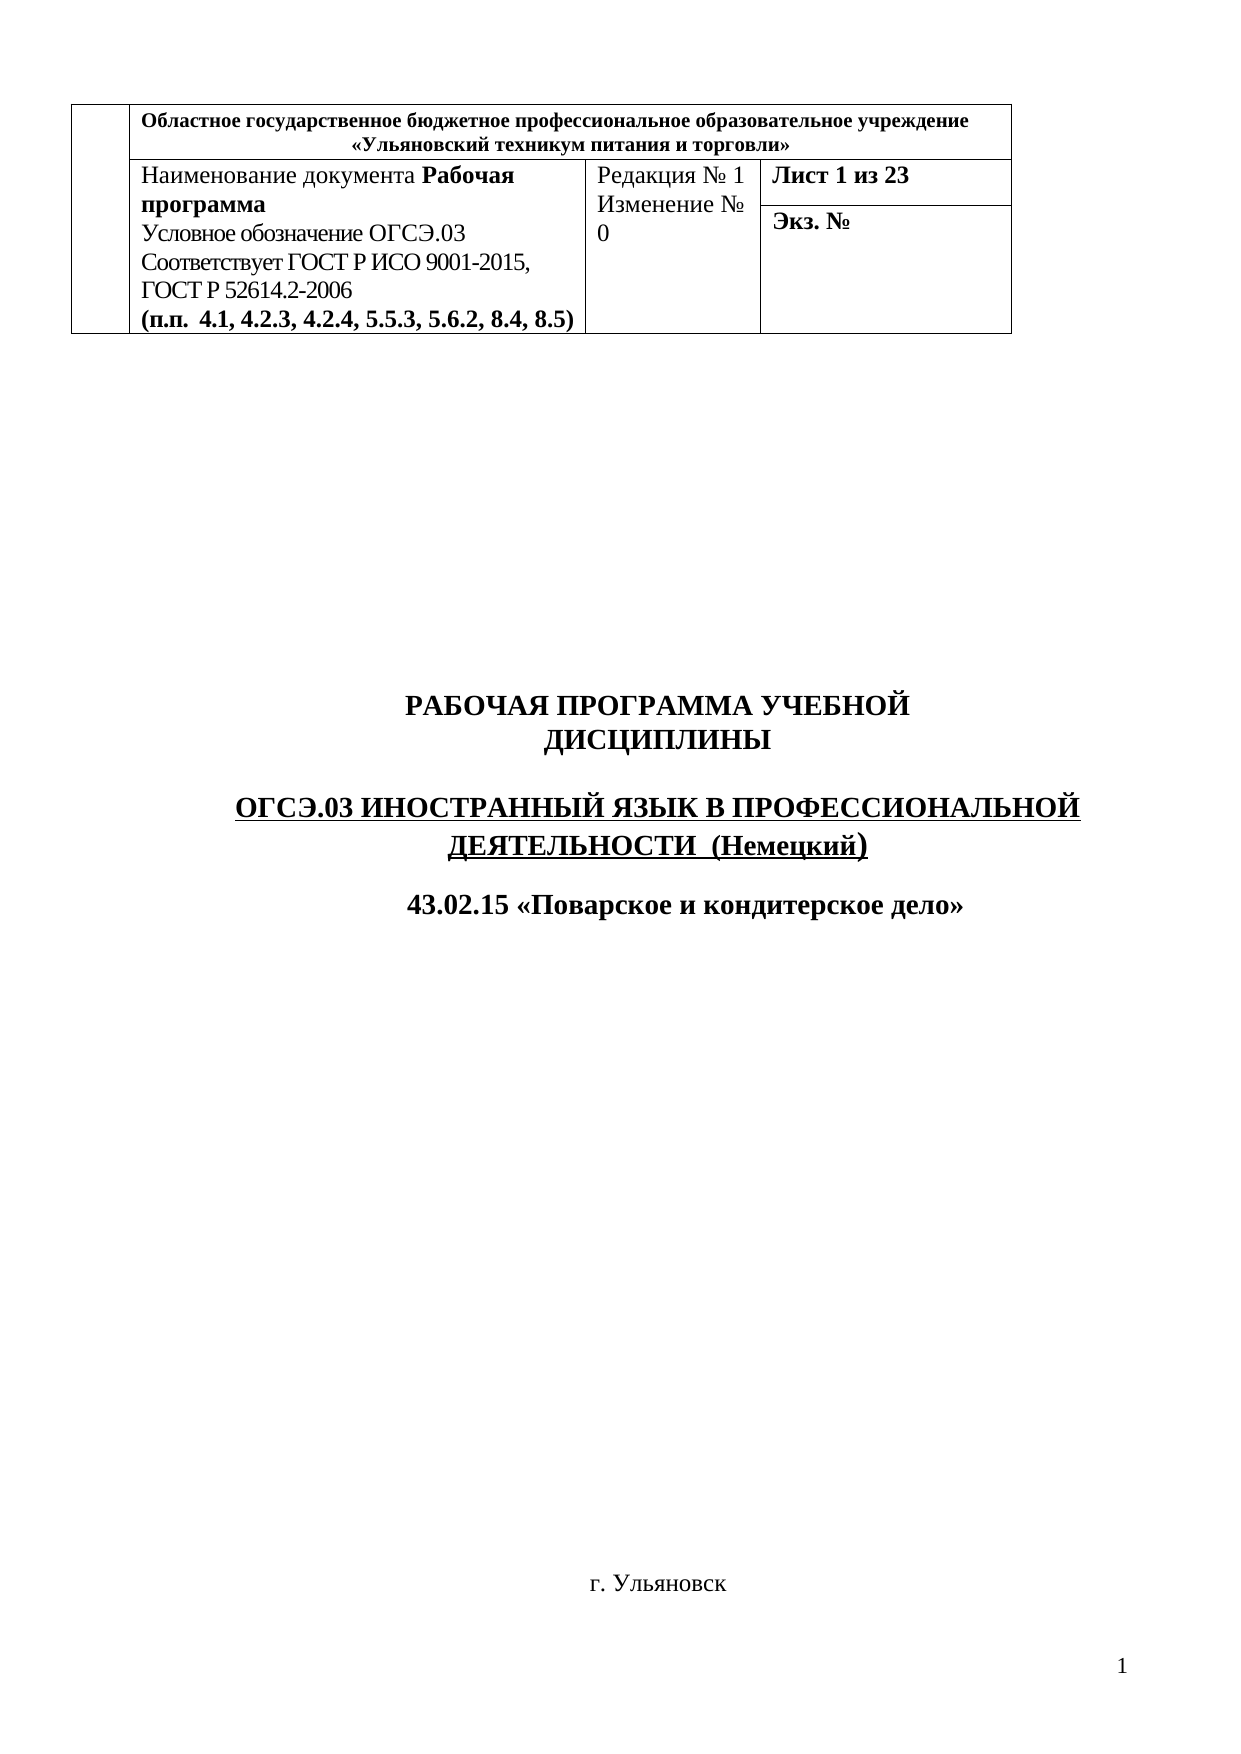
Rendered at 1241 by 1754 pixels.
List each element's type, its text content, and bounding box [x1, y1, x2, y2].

text ОГСЭ.03 ИНОСТРАННЫЙ ЯЗЫК В ПРОФЕССИОНАЛЬНОЙ ДЕЯТЕЛЬНОСТИ (Немецкий) [187, 791, 1128, 862]
text РАБОЧАЯ ПРОГРАММА УЧЕБНОЙ ДИСЦИПЛИНЫ [403, 689, 912, 756]
text г. Ульяновск [534, 1571, 781, 1596]
table_cell Экз. № [761, 206, 1011, 333]
table_cell Лист 1 из 23 [761, 160, 1011, 205]
table_header [72, 105, 129, 333]
table_cell Редакция № 1 Изменение № 0 [586, 160, 760, 333]
table_header Областное государственное бюджетное профессиональное образовательное учреждение «Ульяновский техникум питания и торговли» [130, 105, 1011, 159]
text 43.02.15 «Поварское и кондитерское дело» [243, 887, 1128, 921]
table_cell Наименование документа Рабочая программа Условное обозначение ОГСЭ.03 Соответствует ГОСТ Р ИСО 9001-2015, ГОСТ Р 52614.2-2006 (п.п. 4.1, 4.2.3, 4.2.4, 5.5.3, 5.6.2, 8.4, 8.5) [130, 160, 585, 333]
